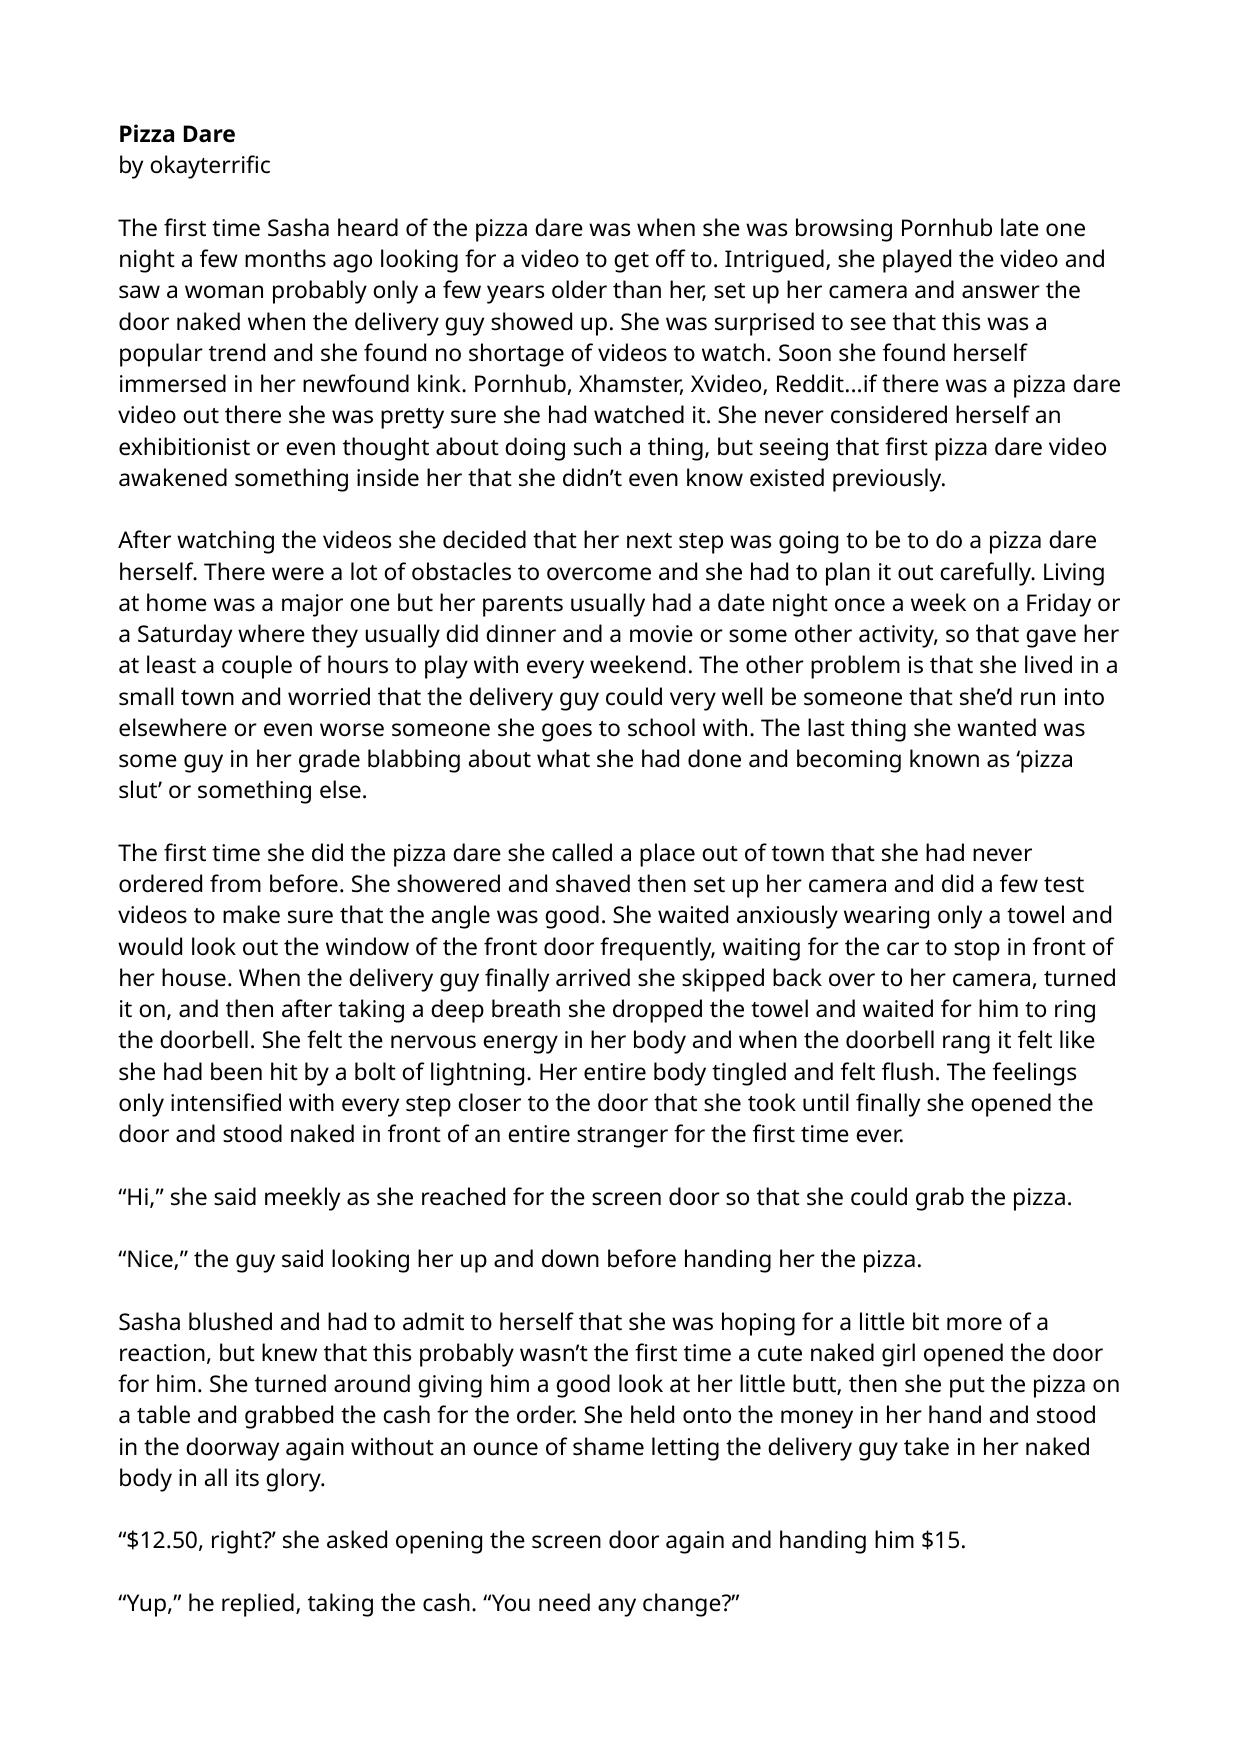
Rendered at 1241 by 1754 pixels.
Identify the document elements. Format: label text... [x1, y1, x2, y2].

text After watching the videos she decided that her next step was going to be to do a pizza dare herself. There were a lot of obstacles to overcome and she had to plan it out carefully. Living at home was a major one but her parents usually had a date night once a week on a Friday or a Saturday where they usually did dinner and a movie or some other activity, so that gave her at least a couple of hours to play with every weekend. The other problem is that she lived in a small town and worried that the delivery guy could very well be someone that she’d run into elsewhere or even worse someone she goes to school with. The last thing she wanted was some guy in her grade blabbing about what she had done and becoming known as ‘pizza slut’ or something else. [118, 524, 1122, 806]
text The first time she did the pizza dare she called a place out of town that she had never ordered from before. She showered and shaved then set up her camera and did a few test videos to make sure that the angle was good. She waited anxiously wearing only a towel and would look out the window of the front door frequently, waiting for the car to stop in front of her house. When the delivery guy finally arrived she skipped back over to her camera, turned it on, and then after taking a deep breath she dropped the towel and waited for him to ring the doorbell. She felt the nervous energy in her body and when the doorbell rang it felt like she had been hit by a bolt of lightning. Her entire body tingled and felt flush. The feelings only intensified with every step closer to the door that she took until finally she opened the door and stood naked in front of an entire stranger for the first time ever. [118, 837, 1122, 1149]
text “Hi,” she said meekly as she reached for the screen door so that she could grab the pizza. [118, 1181, 1122, 1212]
text “Yup,” he replied, taking the cash. “You need any change?” [118, 1587, 1122, 1618]
text Sasha blushed and had to admit to herself that she was hoping for a little bit more of a reaction, but knew that this probably wasn’t the first time a cute naked girl opened the door for him. She turned around giving him a good look at her little butt, then she put the pizza on a table and grabbed the cash for the order. She held onto the money in her hand and stood in the doorway again without an ounce of shame letting the delivery guy take in her naked body in all its glory. [118, 1306, 1122, 1493]
text by okayterrific [118, 149, 1122, 181]
text “$12.50, right?’ she asked opening the screen door again and handing him $15. [118, 1524, 1122, 1556]
text “Nice,” the guy said looking her up and down before handing her the pizza. [118, 1243, 1122, 1274]
text Pizza Dare [118, 118, 1122, 149]
text The first time Sasha heard of the pizza dare was when she was browsing Pornhub late one night a few months ago looking for a video to get off to. Intrigued, she played the video and saw a woman probably only a few years older than her, set up her camera and answer the door naked when the delivery guy showed up. She was surprised to see that this was a popular trend and she found no shortage of videos to watch. Soon she found herself immersed in her newfound kink. Pornhub, Xhamster, Xvideo, Reddit...if there was a pizza dare video out there she was pretty sure she had watched it. She never considered herself an exhibitionist or even thought about doing such a thing, but seeing that first pizza dare video awakened something inside her that she didn’t even know existed previously. [118, 212, 1122, 493]
